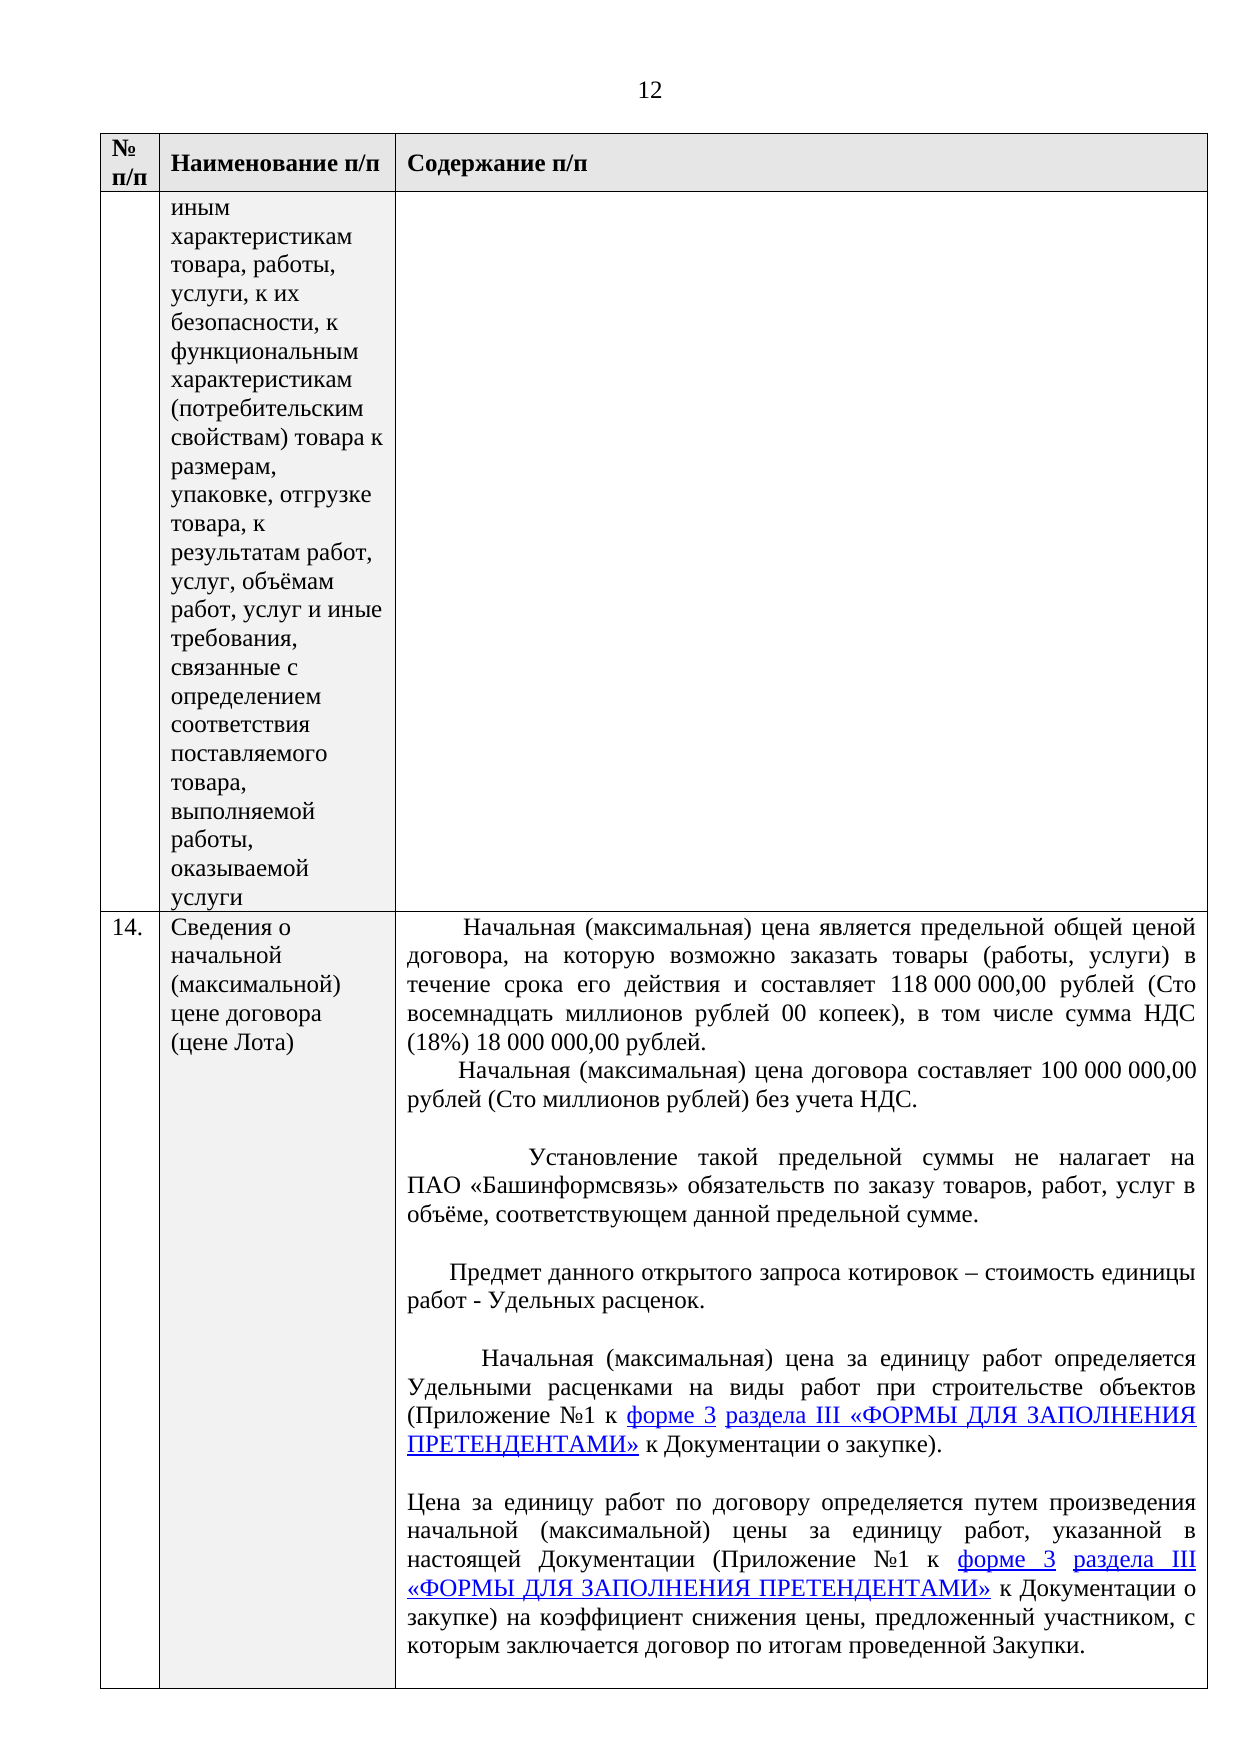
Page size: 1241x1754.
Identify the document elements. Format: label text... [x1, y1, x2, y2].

table_cell [101, 912, 159, 1688]
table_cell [396, 192, 1207, 911]
table_header № п/п [101, 134, 159, 191]
table_cell [101, 192, 159, 911]
table_header Содержание п/п [396, 134, 1207, 191]
table_header Наименование п/п [160, 134, 395, 191]
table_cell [396, 912, 1207, 1688]
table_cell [160, 912, 395, 1688]
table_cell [160, 192, 395, 911]
